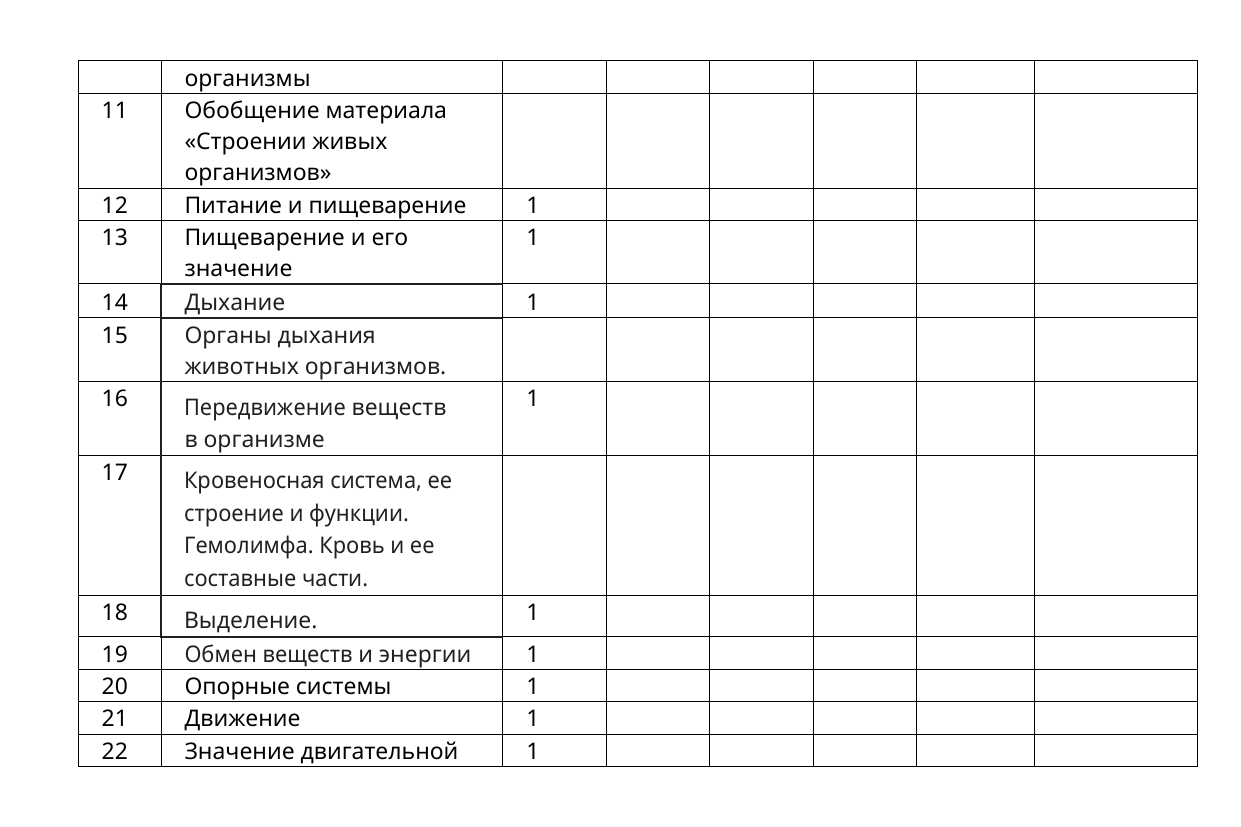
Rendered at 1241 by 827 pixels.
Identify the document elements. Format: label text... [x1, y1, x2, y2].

table_cell [1035, 94, 1197, 187]
table_cell Органы дыхания животных организмов. [162, 319, 502, 381]
table_cell [710, 318, 813, 381]
table_cell 1 [503, 61, 606, 93]
table_cell [917, 61, 1034, 93]
table_cell 16 [79, 382, 160, 454]
table_cell 21 [79, 702, 161, 733]
table_cell 15 [79, 318, 160, 381]
table_cell [607, 637, 709, 669]
table_cell 18 [79, 596, 160, 636]
table_cell [1035, 702, 1197, 733]
table_cell [917, 637, 1034, 669]
table_cell [814, 735, 916, 766]
table_cell 1 [503, 702, 606, 733]
table_cell [814, 61, 916, 93]
table_cell [1035, 189, 1197, 220]
table_cell Обмен веществ и энергии [162, 638, 502, 669]
table_cell [814, 596, 916, 636]
table_cell [917, 596, 1034, 636]
table_cell [1035, 735, 1197, 766]
table_cell [607, 382, 709, 454]
table_cell Питание и пищеварение [162, 189, 502, 220]
table_cell 1 [503, 596, 606, 636]
table_cell [814, 284, 916, 317]
table_cell [917, 189, 1034, 220]
table_cell [814, 94, 916, 187]
table_cell Обобщение материала «Строении живых организмов» [162, 94, 502, 187]
table_cell [710, 702, 813, 733]
table_cell [917, 670, 1034, 701]
table_cell 1 [503, 735, 606, 766]
table_cell [607, 702, 709, 733]
table_cell [607, 94, 709, 187]
table_cell 10 [79, 61, 161, 93]
table_cell [710, 94, 813, 187]
table_cell [607, 284, 709, 317]
table_cell [607, 221, 709, 283]
table_cell [607, 189, 709, 220]
table_cell [710, 670, 813, 701]
table_cell 17 [79, 456, 160, 594]
table_cell [814, 637, 916, 669]
table_cell [917, 221, 1034, 283]
table_cell Передвижение веществ в организме [162, 382, 502, 454]
table_cell [917, 456, 1034, 594]
table_cell [710, 284, 813, 317]
table_cell [1035, 284, 1197, 317]
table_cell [162, 735, 502, 766]
table_cell 12 [79, 189, 161, 220]
table_cell [710, 735, 813, 766]
table_cell 1 [503, 189, 606, 220]
table_cell [917, 702, 1034, 733]
table_cell [607, 61, 709, 93]
table_cell Движение [162, 702, 502, 733]
table_cell [1035, 382, 1197, 454]
table_cell 20 [79, 670, 161, 701]
table_cell [1035, 61, 1197, 93]
table_cell 1 [503, 221, 606, 283]
table_cell [1035, 596, 1197, 636]
table_cell [607, 735, 709, 766]
table_cell [710, 637, 813, 669]
table_cell [917, 735, 1034, 766]
table_cell [710, 61, 813, 93]
table_cell Выделение. [162, 596, 502, 636]
table_cell [814, 456, 916, 594]
table_cell 19 [79, 637, 161, 669]
table_cell [1035, 670, 1197, 701]
table_cell [503, 456, 606, 594]
table_cell [814, 189, 916, 220]
table_cell Дыхание [162, 285, 502, 317]
table_cell [710, 221, 813, 283]
table_cell [503, 318, 606, 381]
table_cell 1 [503, 382, 606, 454]
table_cell 11 [79, 94, 161, 187]
table_cell [710, 456, 813, 594]
table_cell 1 [503, 284, 606, 317]
table_cell Опорные системы [162, 670, 502, 701]
table_cell [710, 596, 813, 636]
table_cell [814, 318, 916, 381]
table_cell [814, 382, 916, 454]
table_cell 14 [79, 284, 160, 317]
table_cell [1035, 637, 1197, 669]
table_cell [607, 596, 709, 636]
table_cell 1 [503, 637, 606, 669]
table_cell [503, 94, 606, 187]
table_cell [607, 456, 709, 594]
table_cell [917, 318, 1034, 381]
table_cell [1035, 456, 1197, 594]
table_cell 1 [503, 670, 606, 701]
table_cell [710, 189, 813, 220]
table_cell [814, 221, 916, 283]
table_cell [607, 318, 709, 381]
table_cell 13 [79, 221, 161, 283]
table_cell [814, 702, 916, 733]
table_cell [917, 94, 1034, 187]
table_cell [710, 382, 813, 454]
table_cell Пищеварение и его значение [162, 221, 502, 283]
table_cell 22 [79, 735, 161, 766]
table_cell Кровеносная система, еe строение и функции. Гемолимфа. Кровь и еe составные части. [162, 456, 502, 594]
table_cell [1035, 221, 1197, 283]
table_cell [607, 670, 709, 701]
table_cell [162, 61, 502, 93]
table_cell [1035, 318, 1197, 381]
table_cell [917, 284, 1034, 317]
table_cell [917, 382, 1034, 454]
table_cell [814, 670, 916, 701]
